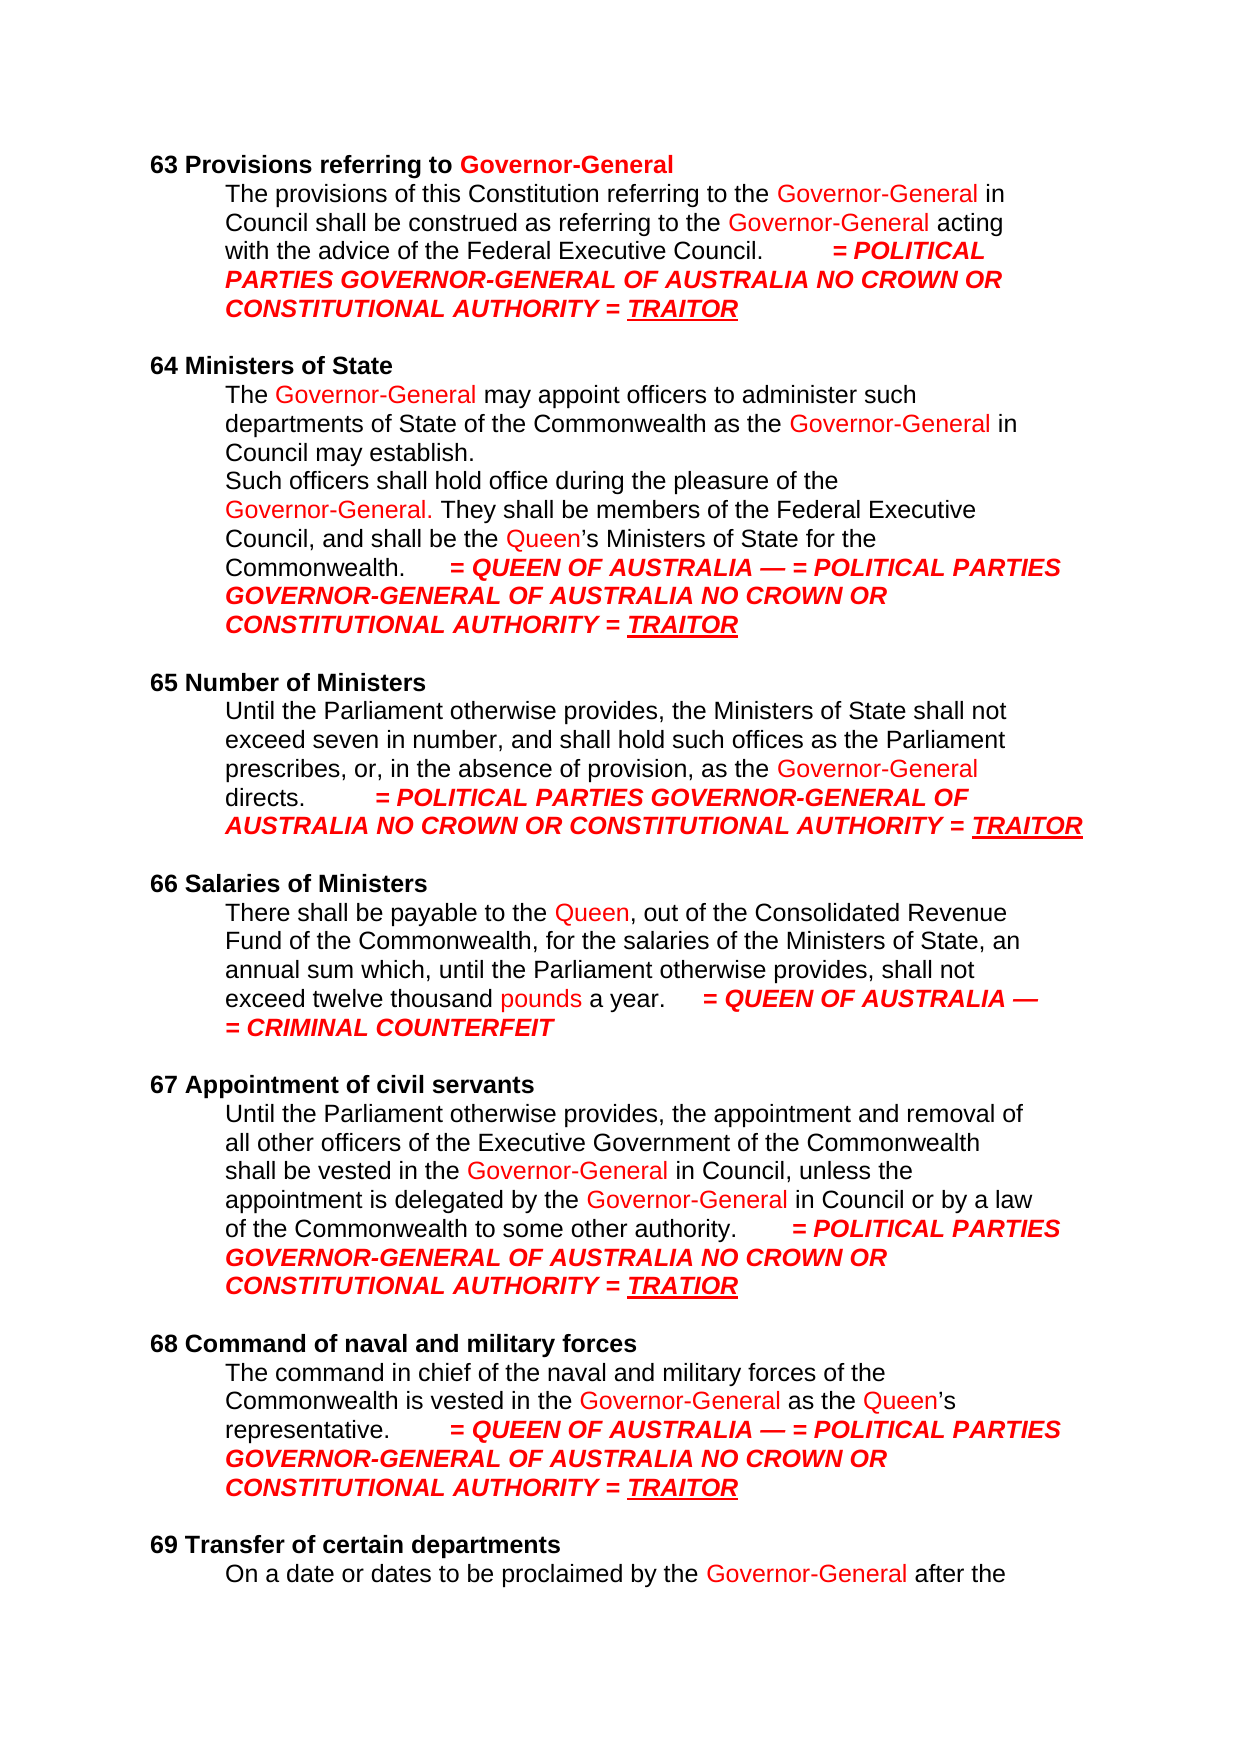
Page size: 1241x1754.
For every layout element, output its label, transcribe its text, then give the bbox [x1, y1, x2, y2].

text exceed seven in number, and shall hold such offices as the Parliament [150, 725, 1090, 754]
text 67 Appointment of civil servants [150, 1070, 1090, 1099]
text There shall be payable to the Queen, out of the Consolidated Revenue [150, 897, 1090, 926]
text annual sum which, until the Parliament otherwise provides, shall not [150, 955, 1090, 984]
text The command in chief of the naval and military forces of the [150, 1357, 1090, 1386]
text Council shall be construed as referring to the Governor-General acting [150, 207, 1090, 236]
text appointment is delegated by the Governor-General in Council or by a law [150, 1185, 1090, 1214]
text 65 Number of Ministers [150, 667, 1090, 696]
text departments of State of the Commonwealth as the Governor-General in [150, 409, 1090, 437]
text representative. = QUEEN OF AUSTRALIA — = POLITICAL PARTIES GOVERNOR-GENERAL OF AUSTRALIA NO CROWN OR CONSTITUTIONAL AUTHORITY = TRAITOR [150, 1415, 1090, 1501]
text Council may establish. [150, 437, 1090, 466]
text The provisions of this Constitution referring to the Governor-General in [150, 179, 1090, 207]
text directs. = POLITICAL PARTIES GOVERNOR-GENERAL OF AUSTRALIA NO CROWN OR CONSTITUTIONAL AUTHORITY = TRAITOR [150, 782, 1090, 840]
text Council, and shall be the Queen’s Ministers of State for the [150, 524, 1090, 552]
text Governor-General. They shall be members of the Federal Executive [150, 495, 1090, 524]
text 68 Command of naval and military forces [150, 1329, 1090, 1357]
text Such officers shall hold office during the pleasure of the [150, 466, 1090, 495]
text Until the Parliament otherwise provides, the Ministers of State shall not [150, 696, 1090, 725]
text exceed twelve thousand pounds a year. = QUEEN OF AUSTRALIA — [150, 984, 1090, 1012]
text 69 Transfer of certain departments [150, 1530, 1090, 1559]
text Commonwealth. = QUEEN OF AUSTRALIA — = POLITICAL PARTIES GOVERNOR-GENERAL OF AUSTRALIA NO CROWN OR CONSTITUTIONAL AUTHORITY = TRAITOR [150, 552, 1090, 639]
text Until the Parliament otherwise provides, the appointment and removal of [150, 1099, 1090, 1127]
text with the advice of the Federal Executive Council. = POLITICAL PARTIES GOVERNOR-GENERAL OF AUSTRALIA NO CROWN OR CONSTITUTIONAL AUTHORITY = TRAITOR [150, 236, 1090, 322]
text shall be vested in the Governor-General in Council, unless the [150, 1156, 1090, 1185]
text On a date or dates to be proclaimed by the Governor-General after the [150, 1559, 1090, 1587]
text 64 Ministers of State [150, 351, 1090, 380]
text of the Commonwealth to some other authority. = POLITICAL PARTIES GOVERNOR-GENERAL OF AUSTRALIA NO CROWN OR CONSTITUTIONAL AUTHORITY = TRATIOR [150, 1214, 1090, 1300]
text 63 Provisions referring to Governor-General [150, 150, 1090, 179]
text Commonwealth is vested in the Governor-General as the Queen’s [150, 1386, 1090, 1415]
text prescribes, or, in the absence of provision, as the Governor-General [150, 754, 1090, 782]
text = CRIMINAL COUNTERFEIT [150, 1012, 1090, 1041]
text all other officers of the Executive Government of the Commonwealth [150, 1127, 1090, 1156]
text Fund of the Commonwealth, for the salaries of the Ministers of State, an [150, 926, 1090, 955]
text 66 Salaries of Ministers [150, 869, 1090, 897]
text The Governor-General may appoint officers to administer such [150, 380, 1090, 409]
